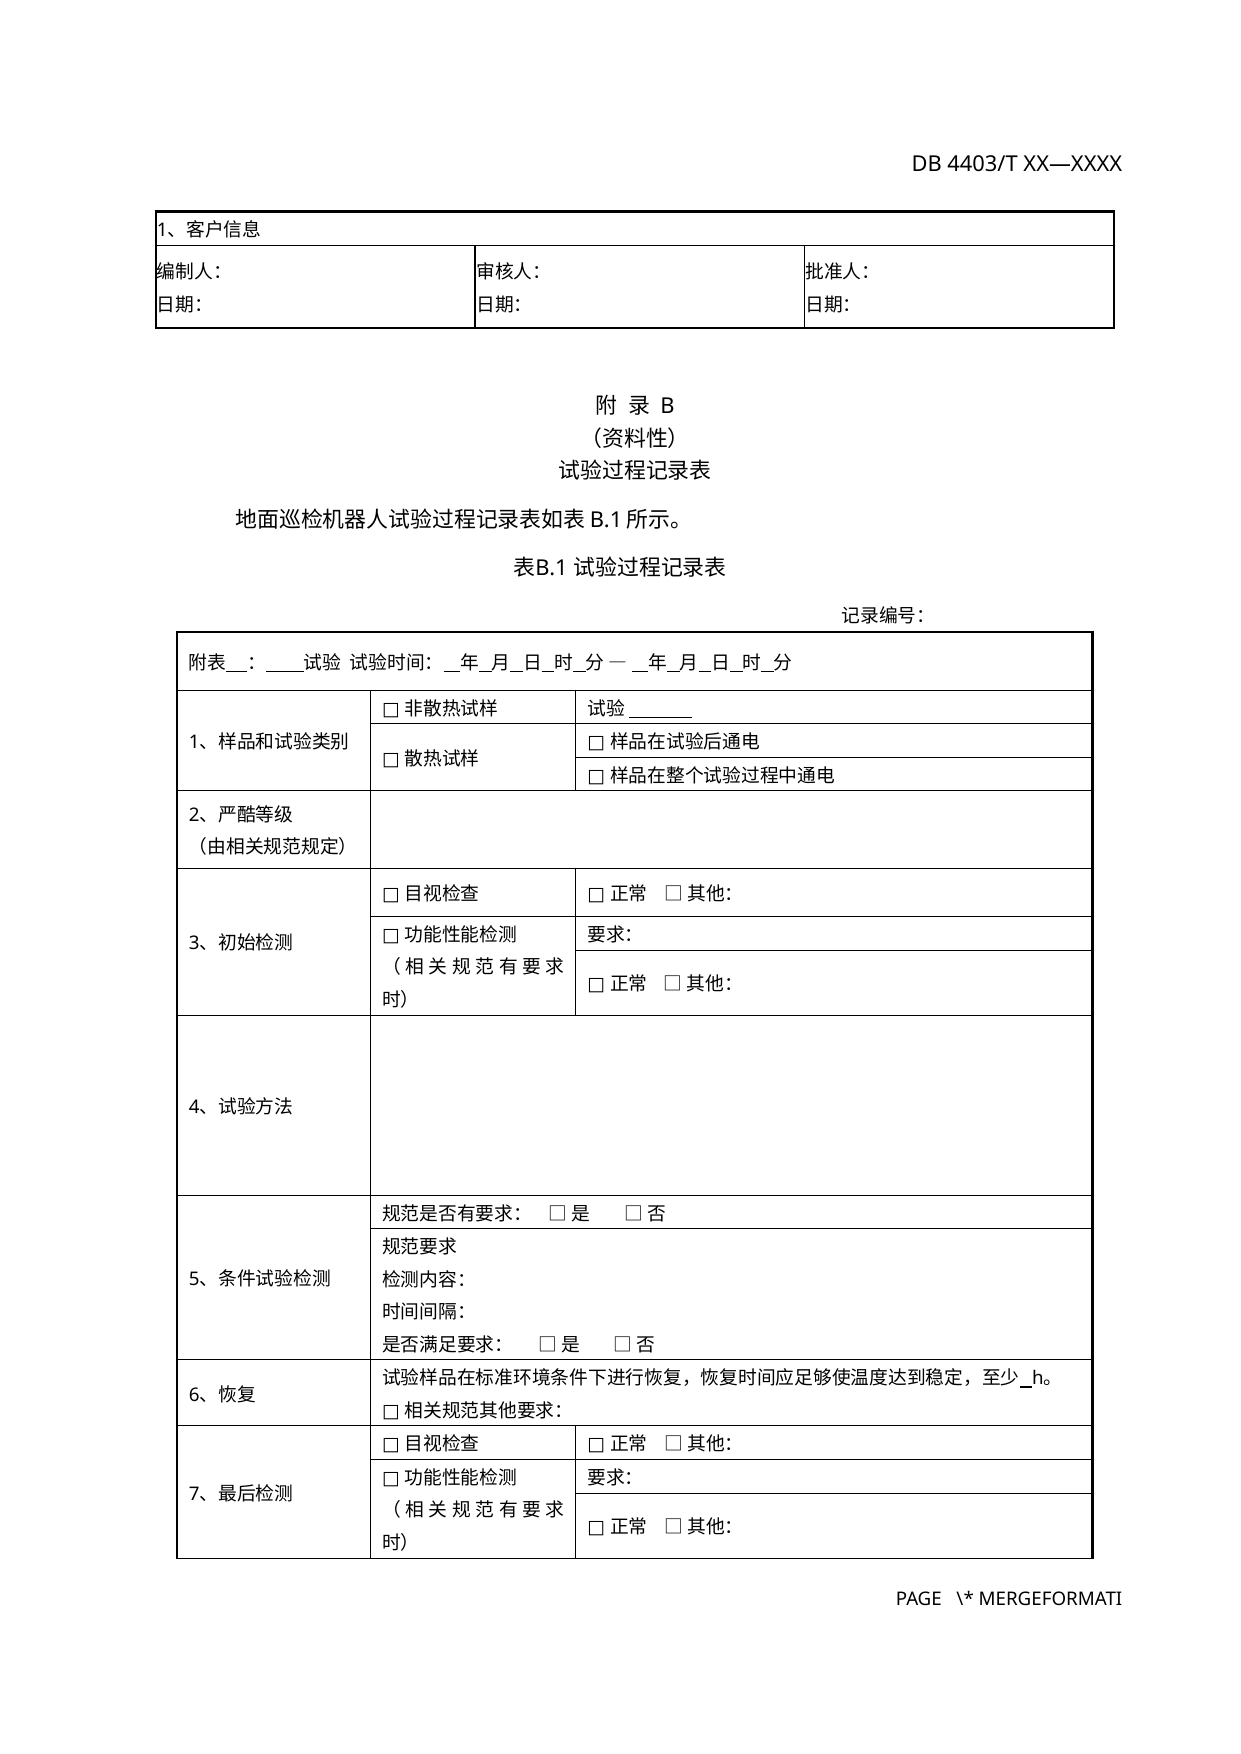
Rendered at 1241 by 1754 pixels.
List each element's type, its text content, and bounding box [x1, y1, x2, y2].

table_cell □ 功能性能检测 （相关规范有要求时） [371, 1460, 575, 1557]
table_cell 规范要求 检测内容： 时间间隔： 是否满足要求： □ 是 □ 否 [371, 1229, 1091, 1359]
text （资料性） 试验过程记录表 [148, 388, 1122, 485]
text 试验过程记录表 [148, 550, 1122, 582]
table_cell 试验样品在标准环境条件下进行恢复，恢复时间应足够使温度达到稳定，至少 h。 □ 相关规范其他要求： [371, 1360, 1091, 1425]
table_cell □ 正常 □ 其他： [576, 1494, 1091, 1557]
table_cell □ 目视检查 [371, 869, 575, 916]
table_cell □ 非散热试样 [371, 691, 575, 723]
table_header 1、客户信息 [157, 213, 1113, 245]
table_cell 7、最后检测 [178, 1426, 370, 1557]
table_header 附表 ： 试验 试验时间： 年 月 日 时 分 — 年 月 日 时 分 [178, 633, 1091, 690]
table_cell [371, 1016, 1091, 1195]
table_cell □ 正常 □ 其他： [576, 1426, 1091, 1459]
table_cell □ 正常 □ 其他： [576, 951, 1091, 1014]
table_cell 要求： [576, 1460, 1091, 1492]
table_cell □ 散热试样 [371, 724, 575, 790]
table_cell 批准人： 日期： [805, 246, 1113, 327]
table_cell □ 目视检查 [371, 1426, 575, 1459]
table_cell 5、条件试验检测 [178, 1196, 370, 1359]
table_cell 1、样品和试验类别 [178, 691, 370, 790]
table_cell 编制人： 日期： [157, 246, 474, 327]
table_cell [371, 791, 1091, 867]
table_cell 规范是否有要求： □ 是 □ 否 [371, 1196, 1091, 1228]
table_cell 6、恢复 [178, 1360, 370, 1425]
table_cell □ 样品在整个试验过程中通电 [576, 758, 1091, 790]
table_cell □ 样品在试验后通电 [576, 724, 1091, 757]
table_cell 试验 [576, 691, 1091, 723]
table_cell 4、试验方法 [178, 1016, 370, 1195]
table_cell 2、严酷等级 （由相关规范规定） [178, 791, 370, 867]
table_cell □ 功能性能检测 （相关规范有要求时） [371, 917, 575, 1014]
text 地面巡检机器人试验过程记录表如表B.1所示。 [148, 501, 1122, 534]
text 记录编号： [148, 598, 1122, 631]
table_cell □ 正常 □ 其他： [576, 869, 1091, 916]
table_cell 审核人： 日期： [476, 246, 804, 327]
table_cell 3、初始检测 [178, 869, 370, 1014]
table_cell 要求： [576, 917, 1091, 949]
